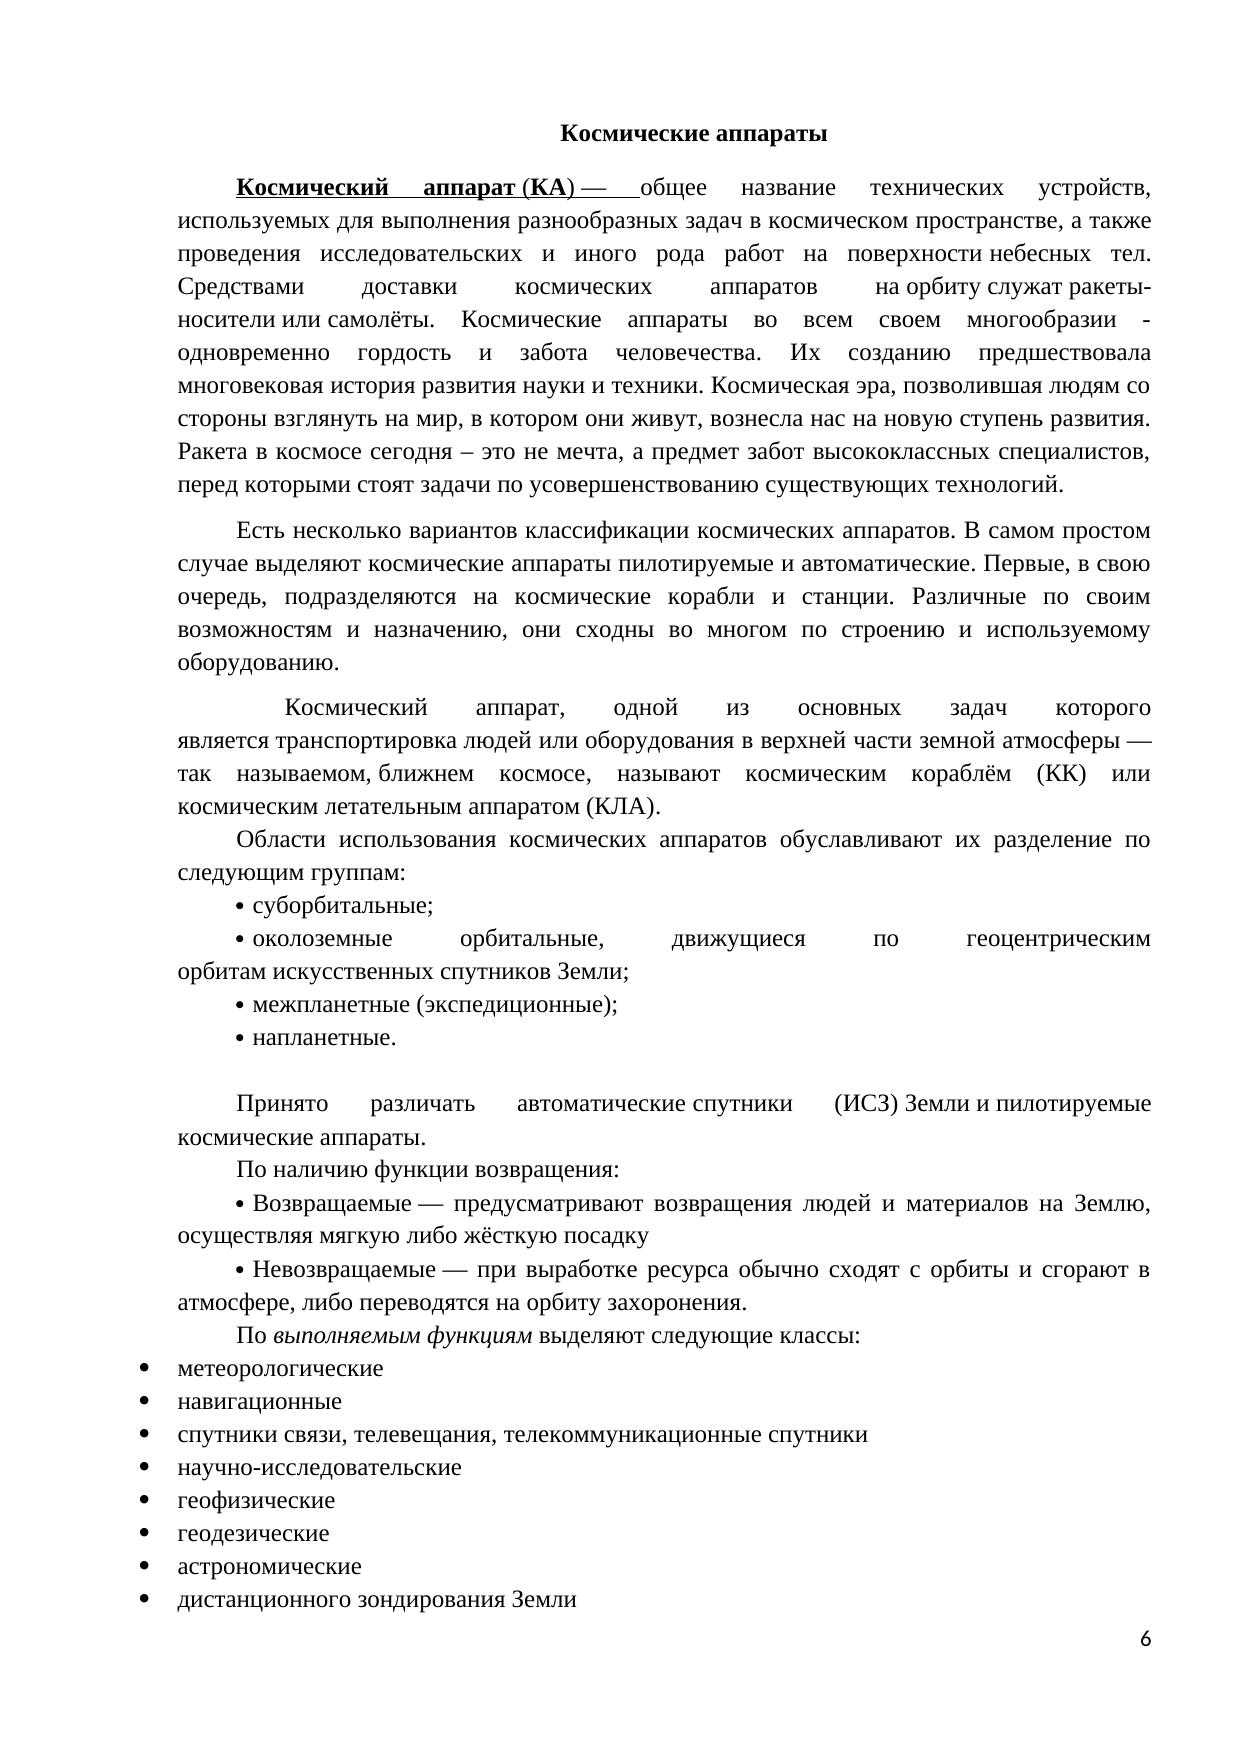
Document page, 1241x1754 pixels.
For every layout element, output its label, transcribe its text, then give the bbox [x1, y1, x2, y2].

text Космический аппарат, одной из основных задач которого является транспортировка людей или оборудования в верхней части земной атмосферы — так называемом, ближнем космосе, называют космическим кораблём (КК) или космическим летательным аппаратом (КЛА). [177, 692, 1152, 820]
text Космические аппараты [177, 118, 1152, 147]
text Принято различать автоматические спутники (ИСЗ) Земли и пилотируемые космические аппараты. [177, 1088, 1152, 1150]
list Невозвращаемые — при выработке ресурса обычно сходят с орбиты и сгорают в атмосфере, либо переводятся на орбиту захоронения. [177, 1254, 1152, 1315]
list метеорологические [140, 1353, 1152, 1381]
list астрономические [140, 1551, 1152, 1579]
text По наличию функции возвращения: [177, 1154, 1152, 1183]
text По выполняемым функциям выделяют следующие классы: [177, 1320, 1152, 1348]
text Области использования космических аппаратов обуславливают их разделение по следующим группам: [177, 824, 1152, 886]
list суборбитальные; [177, 890, 1152, 919]
list околоземные орбитальные, движущиеся по геоцентрическим орбитам искусственных спутников Земли; [177, 923, 1152, 985]
list межпланетные (экспедиционные); [177, 989, 1152, 1018]
list геодезические [140, 1518, 1152, 1547]
list спутники связи, телевещания, телекоммуникационные спутники [140, 1419, 1152, 1447]
list дистанционного зондирования Земли [140, 1584, 1152, 1613]
list Возвращаемые — предусматривают возвращения людей и материалов на Землю, осуществляя мягкую либо жёсткую посадку [177, 1188, 1152, 1249]
list геофизические [140, 1485, 1152, 1513]
text Есть несколько вариантов классификации космических аппаратов. В самом простом случае выделяют космические аппараты пилотируемые и автоматические. Первые, в свою очередь, подразделяются на космические корабли и станции. Различные по своим возможностям и назначению, они сходны во многом по строению и используемому оборудованию. [177, 515, 1152, 548]
list навигационные [140, 1386, 1152, 1414]
text Космический аппарат (КА) — общее название технических устройств, используемых для выполнения разнообразных задач в космическом пространстве, а также проведения исследовательских и иного рода работ на поверхности небесных тел. Средствами доставки космических аппаратов на орбиту служат ракеты-носители или самолёты. Космические аппараты во всем своем многообразии - одновременно гордость и забота человечества. Их созданию предшествовала многовековая история развития науки и техники. Космическая эра, позволившая людям со стороны взглянуть на мир, в котором они живут, вознесла нас на новую ступень развития. Ракета в космосе сегодня – это не мечта, а предмет забот высококлассных специалистов, перед которыми стоят задачи по усовершенствованию существующих технологий. [177, 267, 1152, 370]
text Есть несколько вариантов классификации космических аппаратов. В самом простом случае выделяют космические аппараты пилотируемые и автоматические. Первые, в свою очередь, подразделяются на космические корабли и станции. Различные по своим возможностям и назначению, они сходны во многом по строению и используемому оборудованию. [177, 642, 1152, 676]
list научно-исследовательские [140, 1452, 1152, 1481]
list напланетные. [177, 1022, 1152, 1051]
